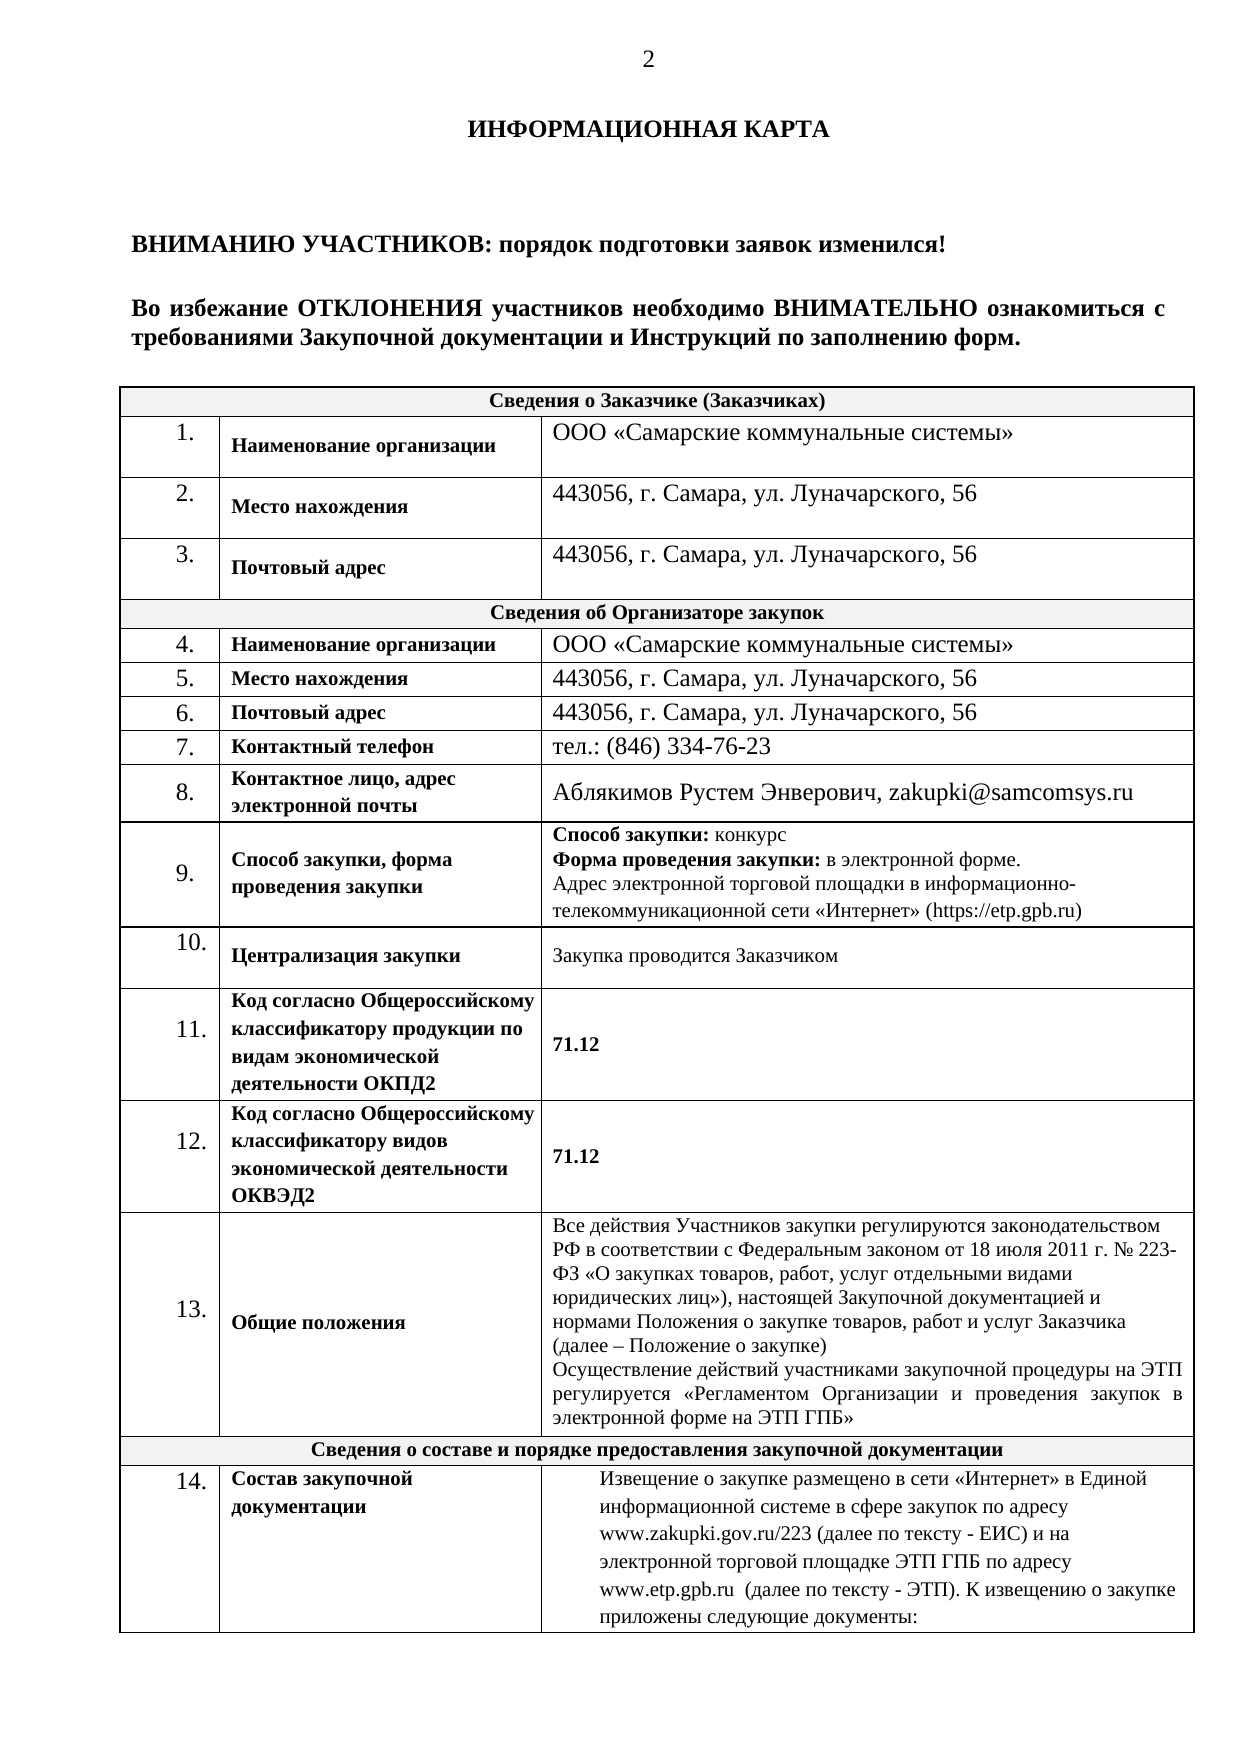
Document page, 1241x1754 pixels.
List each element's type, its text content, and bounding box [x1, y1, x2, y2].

table_cell [121, 731, 219, 764]
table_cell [220, 1466, 541, 1632]
table_cell Наименование организации [220, 417, 541, 477]
table_cell 443056, г. Самара, ул. Луначарского, 56 [542, 697, 1193, 730]
table_cell ООО «Самарские коммунальные системы» [542, 629, 1193, 662]
table_cell [121, 1101, 219, 1212]
text ВНИМАНИЮ УЧАСТНИКОВ: порядок подготовки заявок изменился! [131, 229, 1166, 258]
table_cell Код согласно Общероссийскому классификатору видов экономической деятельности ОКВЭД2 [220, 1101, 541, 1212]
table_cell 71.12 [542, 989, 1193, 1099]
table_cell [121, 1213, 219, 1436]
text Во избежание ОТКЛОНЕНИЯ участников необходимо ВНИМАТЕЛЬНО ознакомиться с требованиями Закупочной документации и Инструкций по заполнению форм. [131, 293, 1166, 351]
table_cell Наименование организации [220, 629, 541, 662]
table_cell [121, 989, 219, 1099]
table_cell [542, 1466, 1193, 1632]
table_cell Код согласно Общероссийскому классификатору продукции по видам экономической деятельности ОКПД2 [220, 989, 541, 1099]
table_cell [121, 697, 219, 730]
table_cell Сведения об Организаторе закупок [121, 600, 1193, 628]
table_cell Закупка проводится Заказчиком [542, 928, 1193, 987]
table_cell Способ закупки: конкурс Форма проведения закупки: в электронной форме. Адрес электронной торговой площадки в информационно-телекоммуникационной сети «Интернет» (https://etp.gpb.ru) [542, 823, 1193, 926]
table_cell тел.: (846) 334-76-23 [542, 731, 1193, 764]
table_cell [121, 539, 219, 599]
table_cell 443056, г. Самара, ул. Луначарского, 56 [542, 663, 1193, 696]
table_cell Централизация закупки [220, 928, 541, 987]
table_cell Сведения о составе и порядке предоставления закупочной документации [121, 1437, 1193, 1465]
table_cell [121, 417, 219, 477]
table_cell Почтовый адрес [220, 539, 541, 599]
table_cell Контактный телефон [220, 731, 541, 764]
table_cell 443056, г. Самара, ул. Луначарского, 56 [542, 539, 1193, 599]
table_cell [121, 629, 219, 662]
text ИНФОРМАЦИОННАЯ КАРТА [131, 114, 1166, 143]
table_cell [121, 928, 219, 987]
table_cell [121, 823, 219, 926]
table_cell [121, 478, 219, 538]
table_cell Общие положения [220, 1213, 541, 1436]
table_cell [121, 1466, 219, 1632]
table_cell Почтовый адрес [220, 697, 541, 730]
table_cell 443056, г. Самара, ул. Луначарского, 56 [542, 478, 1193, 538]
table_cell Все действия Участников закупки регулируются законодательством РФ в соответствии с Федеральным законом от 18 июля 2011 г. № 223-ФЗ «О закупках товаров, работ, услуг отдельными видами юридических лиц»), настоящей Закупочной документацией и нормами Положения о закупке товаров, работ и услуг Заказчика (далее – Положение о закупке) Осуществление действий участниками закупочной процедуры на ЭТП регулируется «Регламентом Организации и проведения закупок в электронной форме на ЭТП ГПБ» [542, 1213, 1193, 1436]
table_cell Контактное лицо, адрес электронной почты [220, 765, 541, 821]
table_header Сведения о Заказчике (Заказчиках) [121, 388, 1193, 416]
table_cell Способ закупки, форма проведения закупки [220, 823, 541, 926]
table_cell ООО «Самарские коммунальные системы» [542, 417, 1193, 477]
table_cell [121, 765, 219, 821]
table_cell 71.12 [542, 1101, 1193, 1212]
table_cell [121, 663, 219, 696]
table_cell Место нахождения [220, 478, 541, 538]
table_cell Место нахождения [220, 663, 541, 696]
table_cell Аблякимов Рустем Энверович, zakupki@samcomsys.ru [542, 765, 1193, 821]
